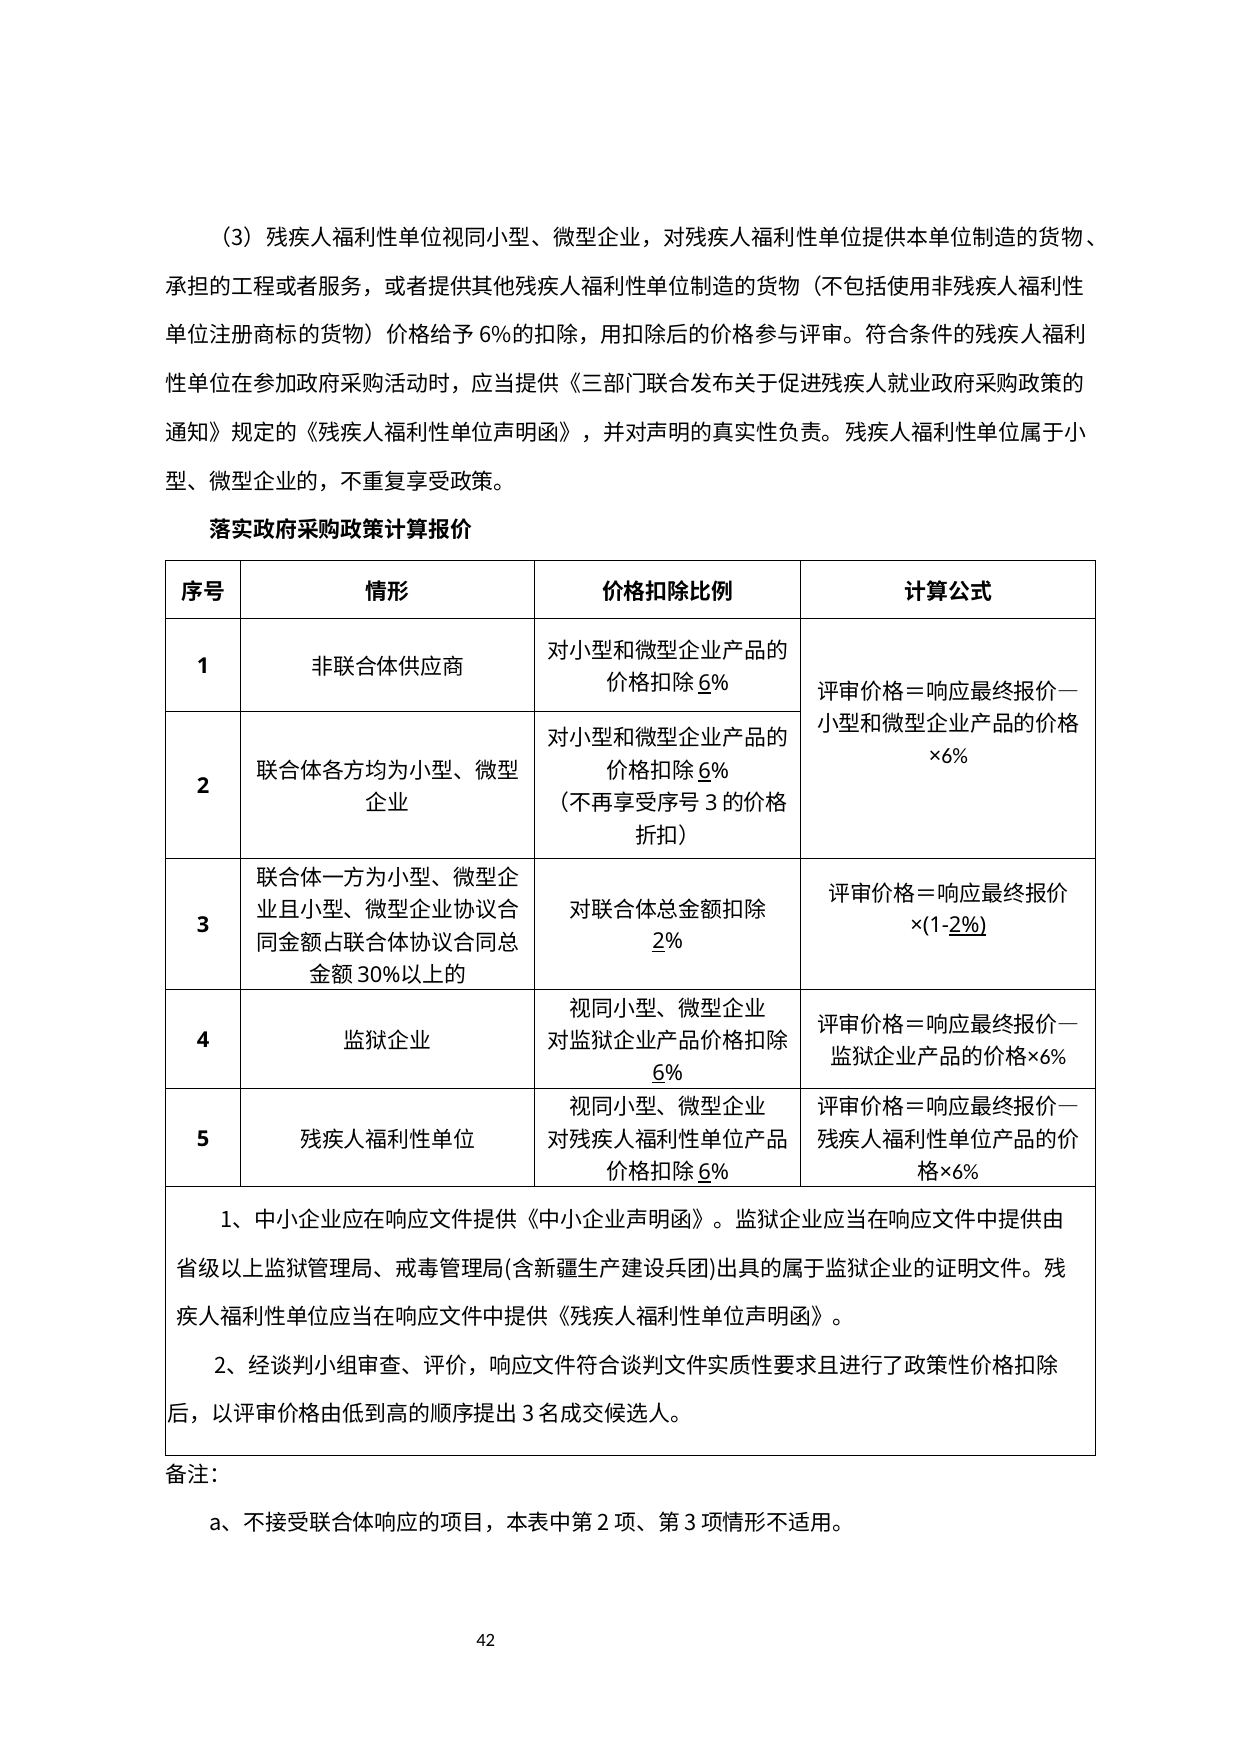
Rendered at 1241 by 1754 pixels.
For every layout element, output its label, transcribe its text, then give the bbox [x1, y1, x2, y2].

table_cell 对小型和微型企业产品的价格扣除6% [535, 619, 800, 711]
text 落实政府采购政策计算报价 [165, 512, 1087, 544]
table_cell 评审价格＝响应最终报价×(1-2%) [801, 859, 1095, 989]
table_cell 视同小型、微型企业 对残疾人福利性单位产品价格扣除6% [535, 1089, 800, 1186]
table_cell 评审价格＝响应最终报价—监狱企业产品的价格×6% [801, 990, 1095, 1088]
table_header 价格扣除比例 [535, 561, 800, 618]
table_cell 1、中小企业应在响应文件提供《中小企业声明函》。监狱企业应当在响应文件中提供由省级以上监狱管理局、戒毒管理局(含新疆生产建设兵团)出具的属于监狱企业的证明文件。残疾人福利性单位应当在响应文件中提供《残疾人福利性单位声明函》。 2、经谈判小组审查、评价，响应文件符合谈判文件实质性要求且进行了政策性价格扣除后，以评审价格由低到高的顺序提出3名成交候选人。 [166, 1187, 1095, 1455]
table_header 情形 [241, 561, 534, 618]
text 备注： [165, 1456, 1087, 1489]
table_cell 4 [166, 990, 240, 1088]
table_cell 5 [166, 1089, 240, 1186]
table_cell 2 [166, 712, 240, 858]
table_header 计算公式 [801, 561, 1095, 618]
table_cell 监狱企业 [241, 990, 534, 1088]
table_cell 对联合体总金额扣除 2% [535, 859, 800, 989]
table_cell 联合体各方均为小型、微型企业 [241, 712, 534, 858]
table_cell 残疾人福利性单位 [241, 1089, 534, 1186]
table_cell 视同小型、微型企业 对监狱企业产品价格扣除6% [535, 990, 800, 1088]
table_cell 对小型和微型企业产品的价格扣除6% （不再享受序号3的价格折扣） [535, 712, 800, 858]
table_cell 评审价格＝响应最终报价—残疾人福利性单位产品的价格×6% [801, 1089, 1095, 1186]
table_cell 3 [166, 859, 240, 989]
table_cell 1 [166, 619, 240, 711]
table_cell 联合体一方为小型、微型企业且小型、微型企业协议合同金额占联合体协议合同总金额30%以上的 [241, 859, 534, 989]
table_cell 非联合体供应商 [241, 619, 534, 711]
table_header 序号 [166, 561, 240, 618]
table_cell 评审价格＝响应最终报价—小型和微型企业产品的价格×6% [801, 619, 1095, 858]
text （3）残疾人福利性单位视同小型、微型企业，对残疾人福利性单位提供本单位制造的货物、承担的工程或者服务，或者提供其他残疾人福利性单位制造的货物（不包括使用非残疾人福利性单位注册商标的货物）价格给予6%的扣除，用扣除后的价格参与评审。符合条件的残疾人福利性单位在参加政府采购活动时，应当提供《三部门联合发布关于促进残疾人就业政府采购政策的通知》规定的《残疾人福利性单位声明函》，并对声明的真实性负责。残疾人福利性单位属于小型、微型企业的，不重复享受政策。 [165, 219, 1087, 496]
text a、不接受联合体响应的项目，本表中第2项、第3项情形不适用。 [165, 1504, 1087, 1537]
